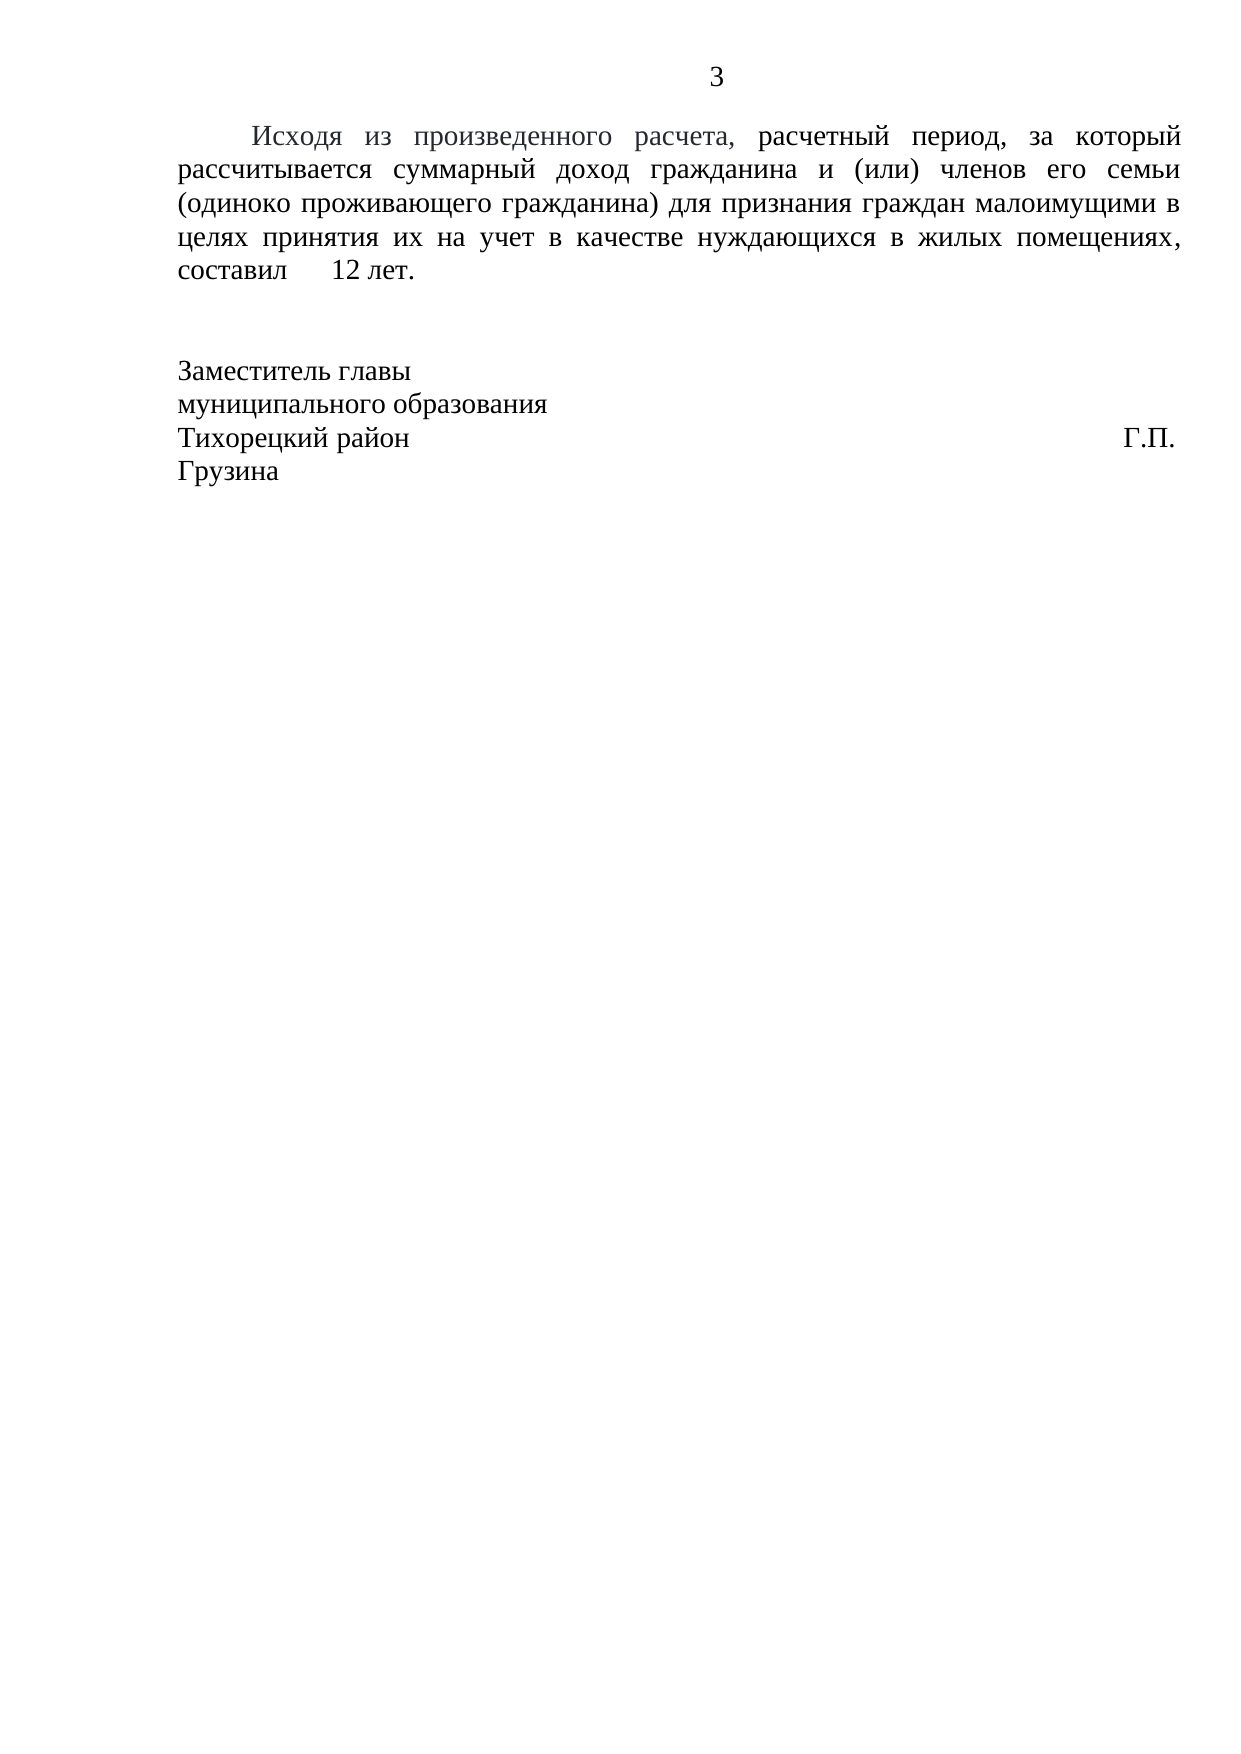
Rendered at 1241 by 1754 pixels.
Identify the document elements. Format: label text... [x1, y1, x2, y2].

text муниципального образования [177, 386, 1181, 420]
text Исходя из произведенного расчета, расчетный период, за который рассчитывается суммарный доход гражданина и (или) членов его семьи (одиноко проживающего гражданина) для признания граждан малоимущими в целях принятия их на учет в качестве нуждающихся в жилых помещениях, составил 12 лет. [177, 118, 1181, 286]
text Заместитель главы [177, 353, 1181, 386]
text Тихорецкий район Г.П. Грузина [177, 420, 1181, 487]
